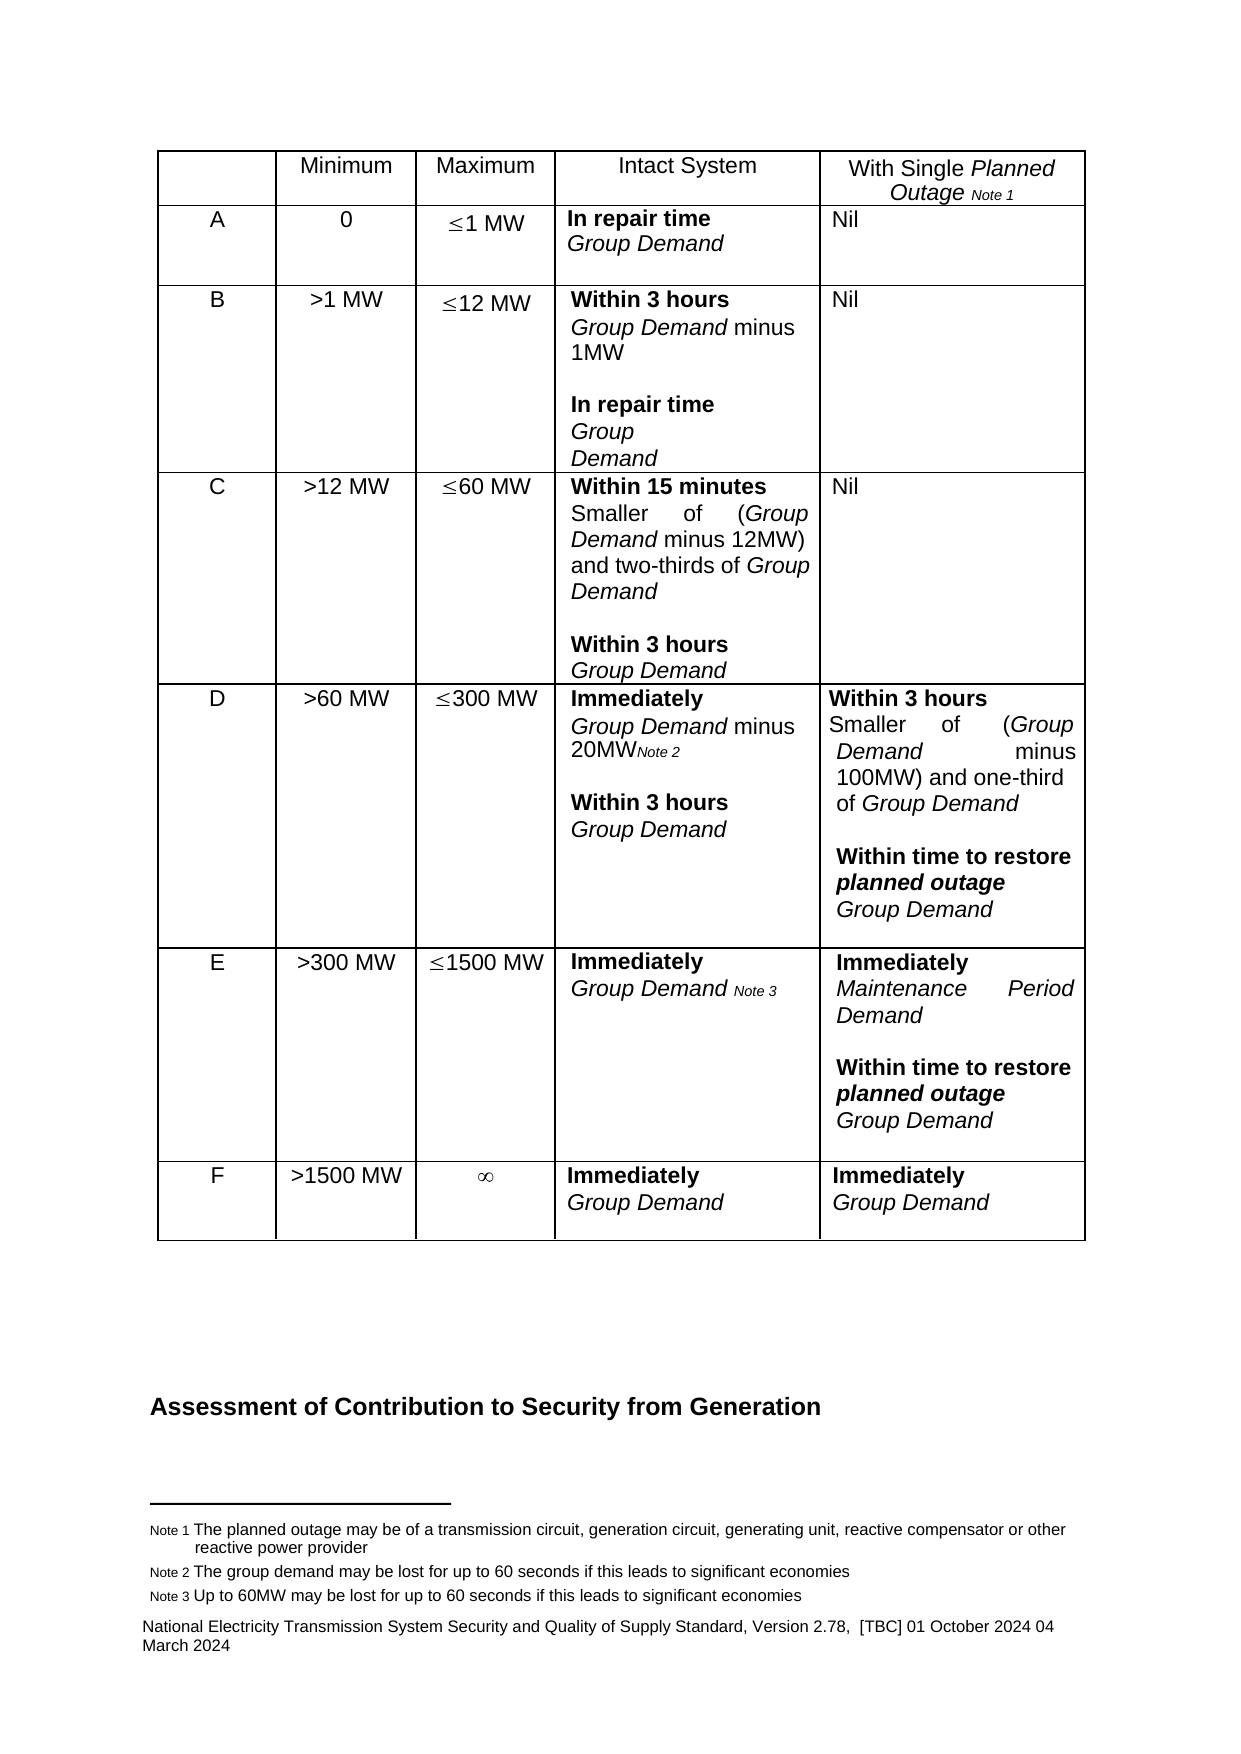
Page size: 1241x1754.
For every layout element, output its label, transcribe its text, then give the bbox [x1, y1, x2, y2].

table_cell Immediately Group Demand Note 3 [556, 949, 819, 1161]
table_cell Nil [821, 206, 1084, 284]
table_cell >300 MW [277, 949, 415, 1161]
table_cell Immediately Group Demand [556, 1162, 819, 1239]
table_cell A [159, 206, 275, 284]
text Note 2 The group demand may be lost for up to 60 seconds if this leads to significant economies Note 3 Up to 60MW may be lost for up to 60 seconds if this leads to significant economies [149, 1559, 861, 1606]
table_cell Immediately Group Demand minus 20MWNote 2 Within 3 hours Group Demand [556, 685, 819, 947]
table_cell ¥ [417, 1162, 554, 1239]
table_cell B [159, 286, 275, 471]
table_header Maximum [417, 152, 554, 204]
table_cell >60 MW [277, 685, 415, 947]
table_cell £1500 MW [417, 949, 554, 1161]
table_cell Within 3 hours Smaller of (Group Demand minus 100MW) and one-third of Group Demand Within time to restore planned outage Group Demand [821, 685, 1084, 947]
table_cell Immediately Group Demand [821, 1162, 1084, 1239]
table_header With Single Planned Outage Note 1 [821, 152, 1084, 204]
table_cell Immediately Maintenance Period Demand Within time to restore planned outage Group Demand [821, 949, 1084, 1161]
table_cell In repair time Group Demand [556, 206, 819, 284]
table_cell £300 MW [417, 685, 554, 947]
table_cell Within 3 hours Group Demand minus 1MW In repair time Group Demand [556, 286, 819, 471]
table_cell D [159, 685, 275, 947]
text Assessment of Contribution to Security from Generation [149, 1392, 1101, 1421]
text Note 1 The planned outage may be of a transmission circuit, generation circuit, generating unit, reactive compensator or other reactive power provider [149, 1520, 1093, 1558]
table_header [159, 152, 275, 204]
table_cell £12 MW [417, 286, 554, 471]
table_header Intact System [556, 152, 819, 204]
table_header Minimum [277, 152, 415, 204]
table_cell £60 MW [417, 473, 554, 683]
table_cell £1 MW [417, 206, 554, 284]
table_cell Nil [821, 473, 1084, 683]
table_cell Nil [821, 286, 1084, 471]
table_cell >12 MW [277, 473, 415, 683]
table_cell Within 15 minutes Smaller of (Group Demand minus 12MW) and two-thirds of Group Demand Within 3 hours Group Demand [556, 473, 819, 683]
table_cell >1500 MW [277, 1162, 415, 1239]
table_cell 0 [277, 206, 415, 284]
table_cell >1 MW [277, 286, 415, 471]
table_cell C [159, 473, 275, 683]
table_cell E [159, 949, 275, 1161]
table_cell F [159, 1162, 275, 1239]
